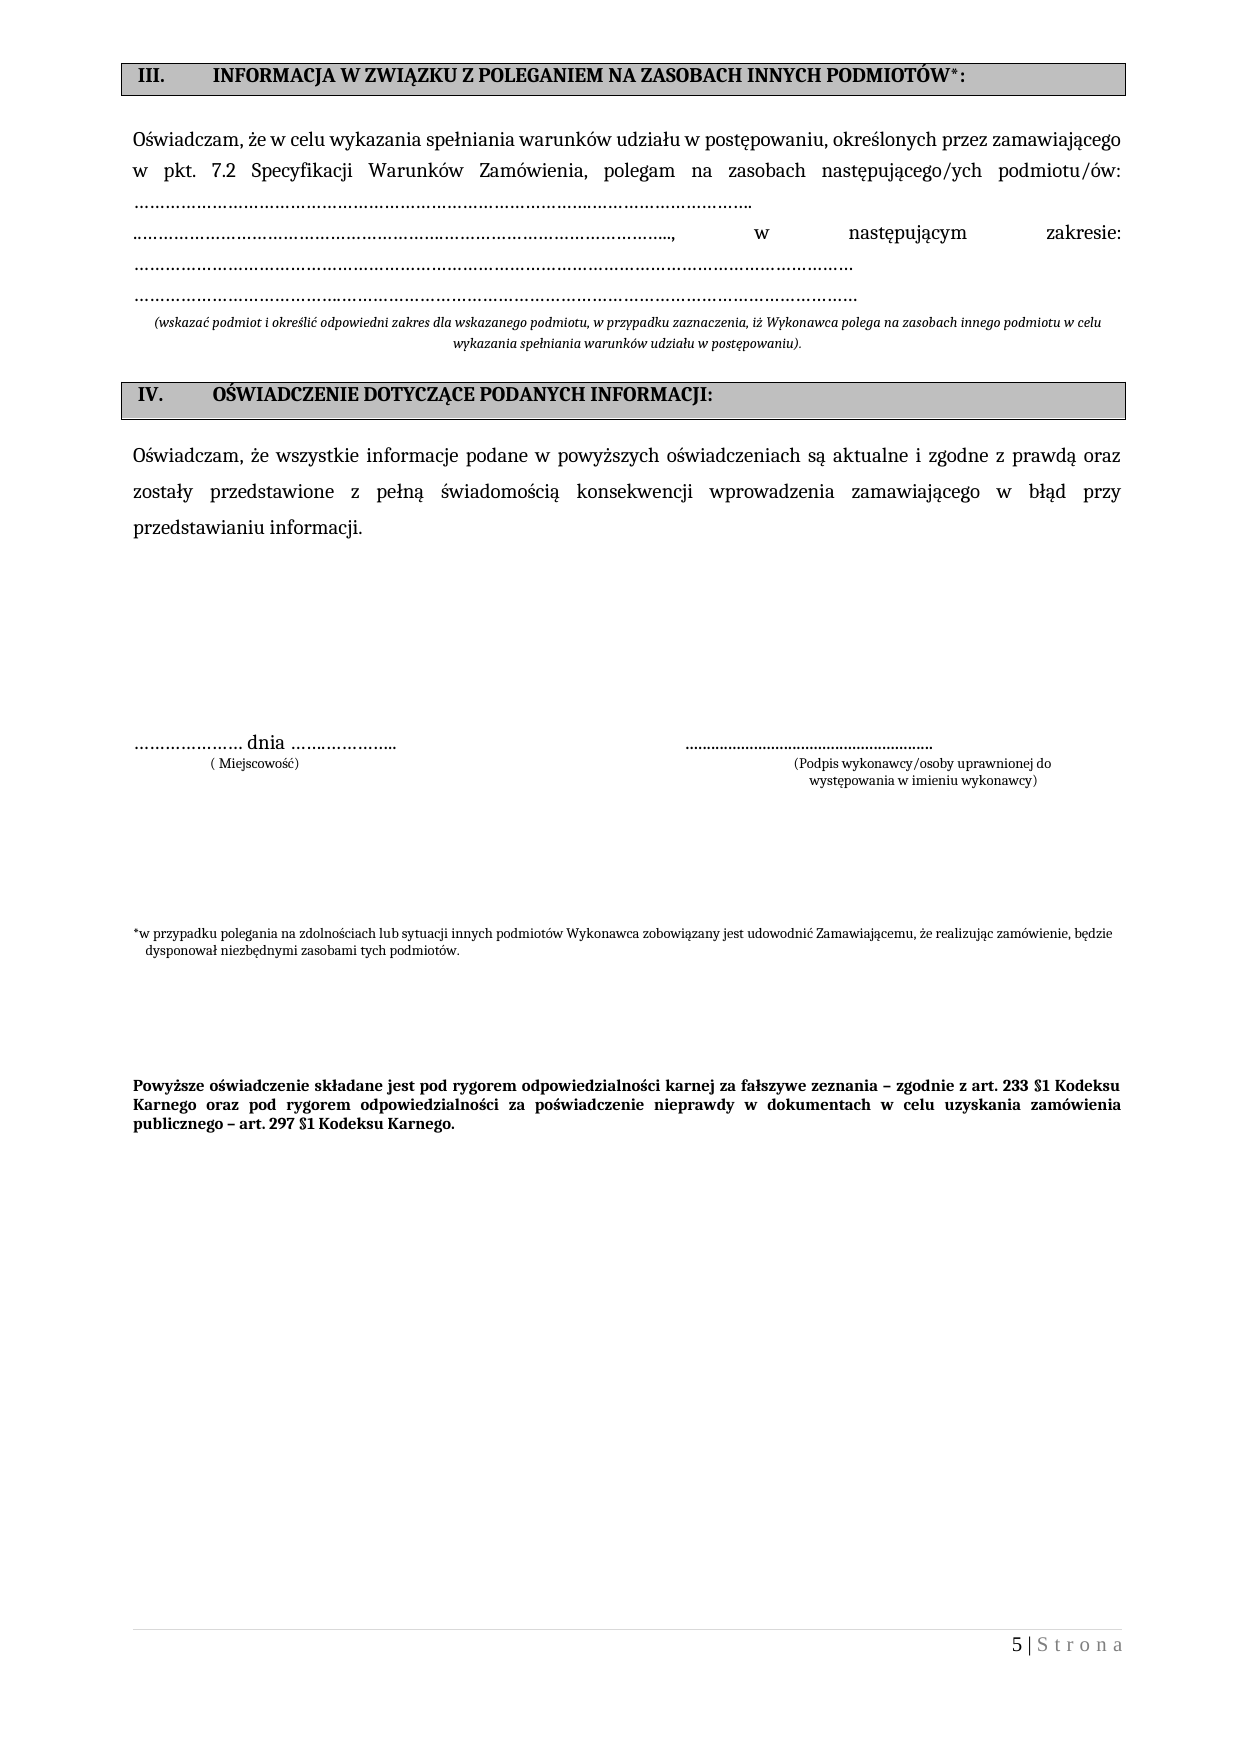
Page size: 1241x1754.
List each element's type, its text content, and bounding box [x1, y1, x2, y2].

text ………………… dnia …….………….. .......................................................... [133, 731, 1122, 755]
text Oświadczam, że w celu wykazania spełniania warunków udziału w postępowaniu, określonych przez zamawiającego w pkt. 7.2 Specyfikacji Warunków Zamówienia, polegam na zasobach następującego/ych podmiotu/ów: …………………………………………………………………………….…………………………. [133, 127, 1122, 213]
text *w przypadku polegania na zdolnościach lub sytuacji innych podmiotów Wykonawca zobowiązany jest udowodnić Zamawiającemu, że realizując zamówienie, będzie dysponował niezbędnymi zasobami tych podmiotów. [133, 925, 1122, 959]
text Oświadczam, że wszystkie informacje podane w powyższych oświadczeniach są aktualne i zgodne z prawdą oraz zostały przedstawione z pełną świadomością konsekwencji wprowadzenia zamawiającego w błąd przy przedstawianiu informacji. [133, 443, 1122, 539]
table_header INFORMACJA W ZWIĄZKU Z POLEGANIEM NA ZASOBACH INNYCH PODMIOTÓW*: [122, 64, 1125, 95]
text (wskazać podmiot i określić odpowiedni zakres dla wskazanego podmiotu, w przypadku zaznaczenia, iż Wykonawca polega na zasobach innego podmiotu w celu wykazania spełniania warunków udziału w postępowaniu). [133, 314, 1122, 353]
text ………………………………….……………………………………………………………………………………… [133, 283, 1122, 307]
text ( Miejscowość) (Podpis wykonawcy/osoby uprawnionej do występowania w imieniu wykonawcy) [133, 755, 1122, 788]
text Powyższe oświadczenie składane jest pod rygorem odpowiedzialności karnej za fałszywe zeznania – zgodnie z art. 233 §1 Kodeksu Karnego oraz pod rygorem odpowiedzialności za poświadczenie nieprawdy w dokumentach w celu uzyskania zamówienia publicznego – art. 297 §1 Kodeksu Karnego. [133, 1076, 1122, 1133]
table_header OŚWIADCZENIE DOTYCZĄCE PODANYCH INFORMACJI: [122, 383, 1125, 418]
text ..………………………………………………….…………………………………….., w następującym zakresie: ………………………………………………………………………………………………………………………… [133, 221, 1122, 276]
